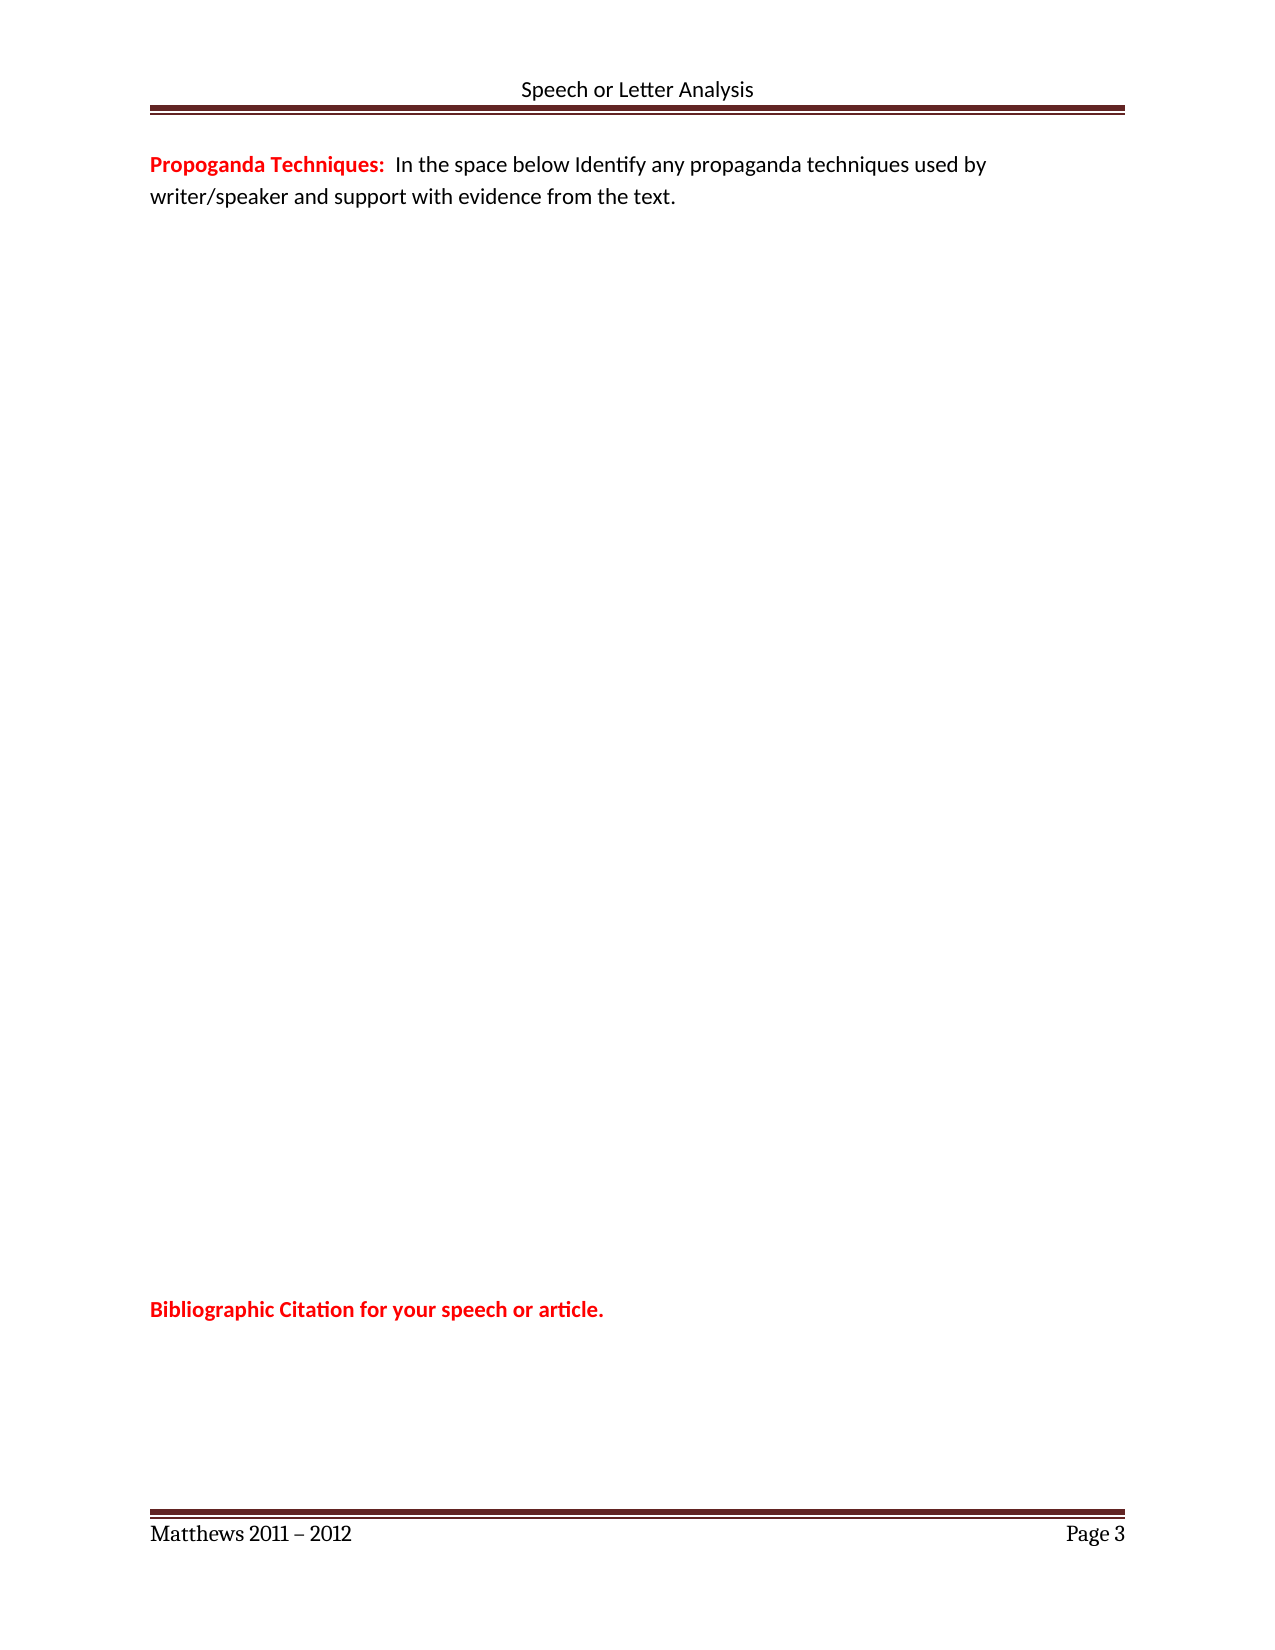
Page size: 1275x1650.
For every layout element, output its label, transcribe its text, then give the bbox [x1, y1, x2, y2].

text Bibliographic Citation for your speech or article. [150, 1296, 1125, 1324]
text Propoganda Techniques: In the space below Identify any propaganda techniques used by writer/speaker and support with evidence from the text. [150, 150, 1125, 210]
